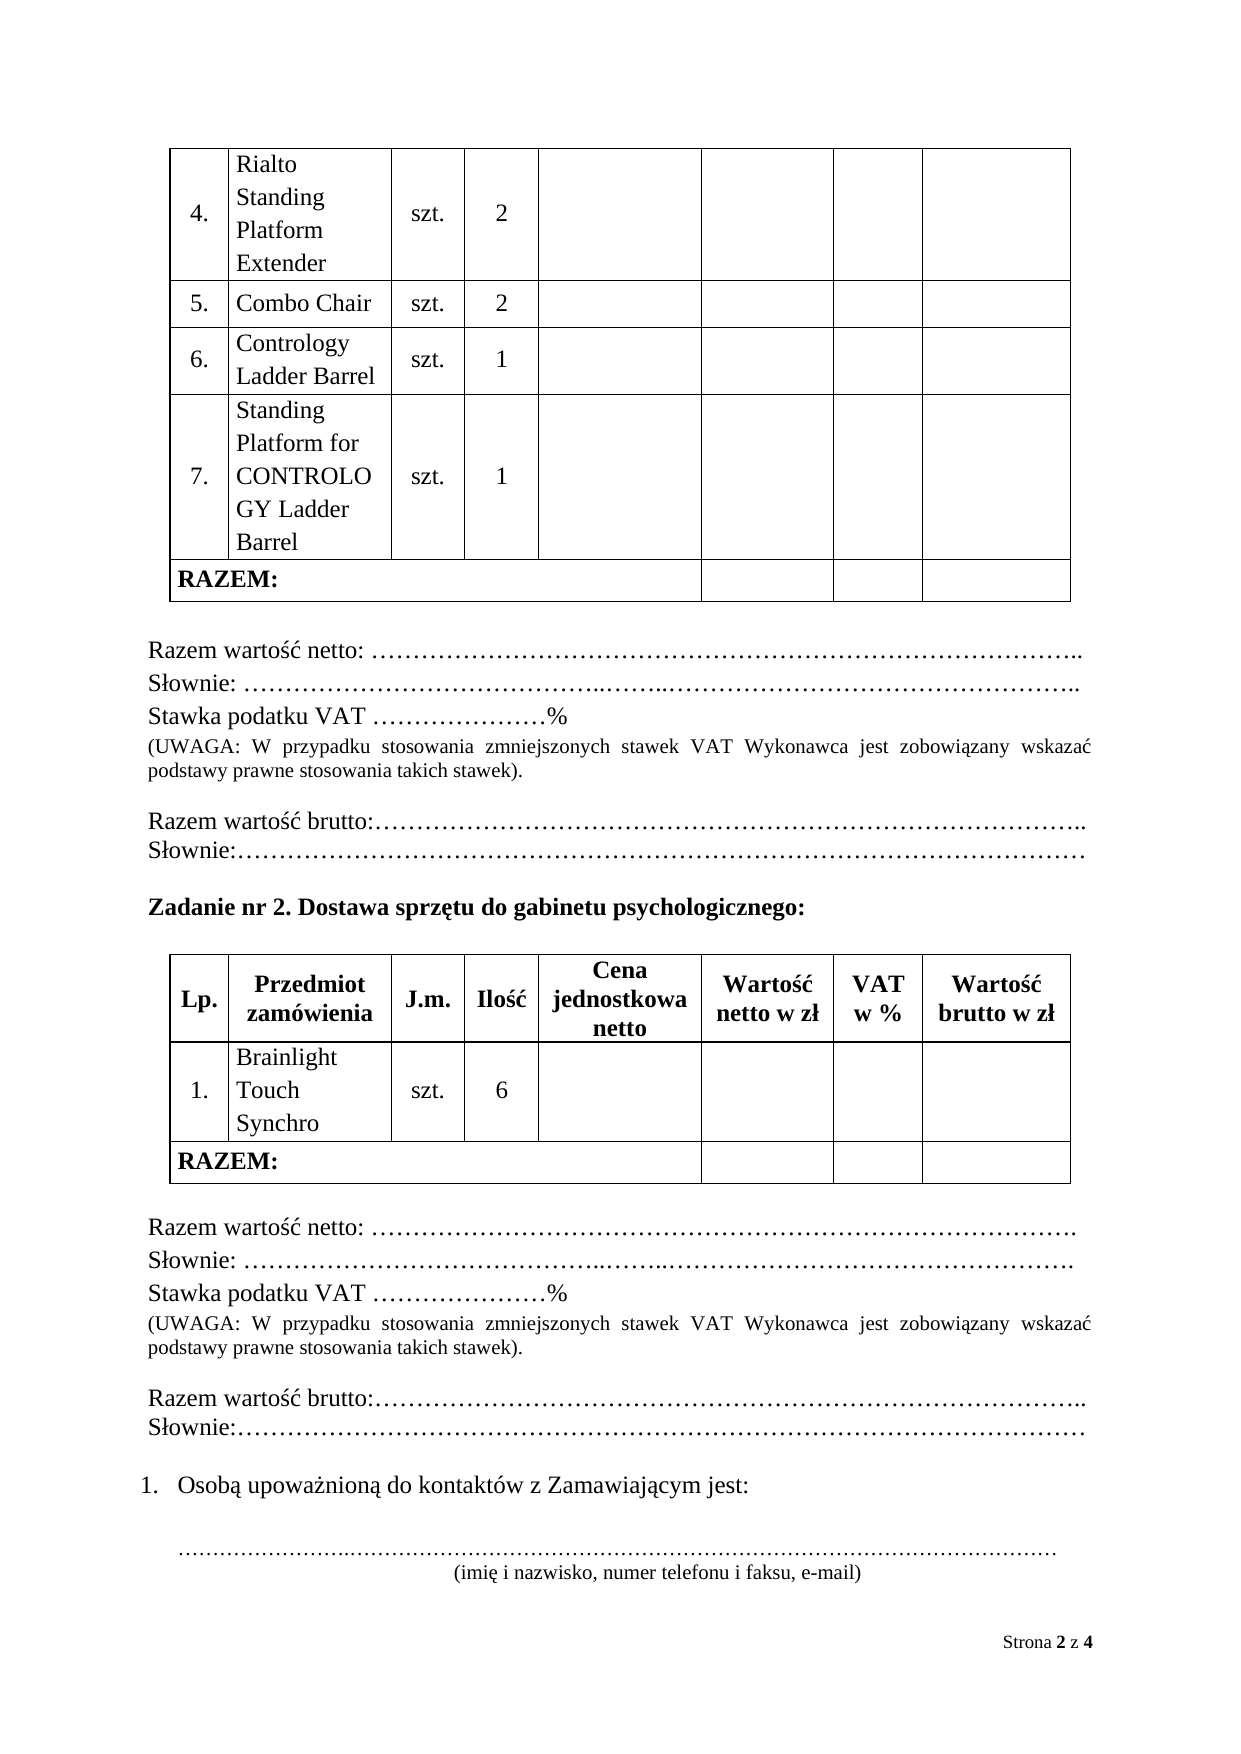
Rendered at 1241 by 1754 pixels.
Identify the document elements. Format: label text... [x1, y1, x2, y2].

text Słownie: ……………………………………..……..………………………………………….. [148, 668, 1093, 697]
table_cell szt. [392, 281, 464, 327]
table_header Wartość netto w zł [702, 955, 833, 1041]
table_cell RAZEM: [171, 560, 701, 601]
table_cell [923, 1142, 1070, 1182]
table_cell 1 [465, 328, 538, 394]
table_header Przedmiot zamówienia [229, 955, 391, 1041]
text Razem wartość brutto:………………………………………………………………………….. [148, 1383, 1093, 1412]
text (UWAGA: W przypadku stosowania zmniejszonych stawek VAT Wykonawca jest zobowiązany wskazać podstawy prawne stosowania takich stawek). [148, 1311, 1093, 1359]
table_cell 7. [171, 395, 228, 559]
table_cell [834, 1142, 922, 1182]
table_cell [702, 1142, 833, 1182]
table_cell [702, 328, 833, 394]
table_cell [834, 560, 922, 601]
table_cell [539, 1043, 701, 1141]
text Słownie:………………………………………………………………………………………… [148, 1412, 1093, 1441]
table_cell [702, 395, 833, 559]
table_cell Rialto Standing Platform Extender [229, 149, 391, 280]
table_cell [539, 149, 701, 280]
text Razem wartość netto: ………………………………………………………………………….. [148, 635, 1093, 663]
table_cell [923, 328, 1070, 394]
table_header Cena jednostkowa netto [539, 955, 701, 1041]
text (UWAGA: W przypadku stosowania zmniejszonych stawek VAT Wykonawca jest zobowiązany wskazać podstawy prawne stosowania takich stawek). [148, 734, 1093, 782]
table_cell szt. [392, 149, 464, 280]
table_header Wartość brutto w zł [923, 955, 1070, 1041]
table_cell [834, 149, 922, 280]
table_cell 2 [465, 281, 538, 327]
text Słownie:………………………………………………………………………………………… [148, 835, 1093, 863]
table_cell 1. [171, 1043, 228, 1141]
text Stawka podatku VAT …………………% [148, 701, 1093, 729]
table_cell szt. [392, 1043, 464, 1141]
table_cell [702, 281, 833, 327]
text Zadanie nr 2. Dostawa sprzętu do gabinetu psychologicznego: [148, 892, 1093, 921]
table_cell 5. [171, 281, 228, 327]
table_cell szt. [392, 328, 464, 394]
table_cell 1 [465, 395, 538, 559]
table_cell [923, 395, 1070, 559]
table_cell Brainlight Touch Synchro [229, 1043, 391, 1141]
table_cell [923, 1043, 1070, 1141]
table_cell [834, 328, 922, 394]
table_cell [702, 1043, 833, 1141]
table_cell [834, 395, 922, 559]
table_cell [702, 560, 833, 601]
text …………………….………………………………………………………………………………………… [177, 1536, 1093, 1560]
table_cell 6. [171, 328, 228, 394]
table_header Ilość [465, 955, 538, 1041]
list Osobą upoważnioną do kontaktów z Zamawiającym jest: [140, 1470, 1093, 1498]
text Razem wartość brutto:………………………………………………………………………….. [148, 806, 1093, 835]
text Razem wartość netto: …………………………………………………………………………. [148, 1212, 1093, 1241]
text Słownie: ……………………………………..……..…………………………………………. [148, 1245, 1093, 1274]
table_cell [923, 149, 1070, 280]
table_header J.m. [392, 955, 464, 1041]
table_cell 6 [465, 1043, 538, 1141]
table_cell [923, 281, 1070, 327]
text Stawka podatku VAT …………………% [148, 1278, 1093, 1307]
table_cell Combo Chair [229, 281, 391, 327]
table_header Lp. [171, 955, 228, 1041]
table_cell [539, 395, 701, 559]
table_cell 2 [465, 149, 538, 280]
table_cell [702, 149, 833, 280]
table_cell szt. [392, 395, 464, 559]
table_cell Standing Platform for CONTROLOGY Ladder Barrel [229, 395, 391, 559]
table_cell Contrology Ladder Barrel [229, 328, 391, 394]
table_cell [923, 560, 1070, 601]
table_cell [834, 1043, 922, 1141]
table_cell [539, 328, 701, 394]
text (imię i nazwisko, numer telefonu i faksu, e-mail) [223, 1560, 1093, 1584]
table_cell [539, 281, 701, 327]
table_header VAT w % [834, 955, 922, 1041]
table_cell RAZEM: [171, 1142, 701, 1182]
table_cell 4. [171, 149, 228, 280]
table_cell [834, 281, 922, 327]
